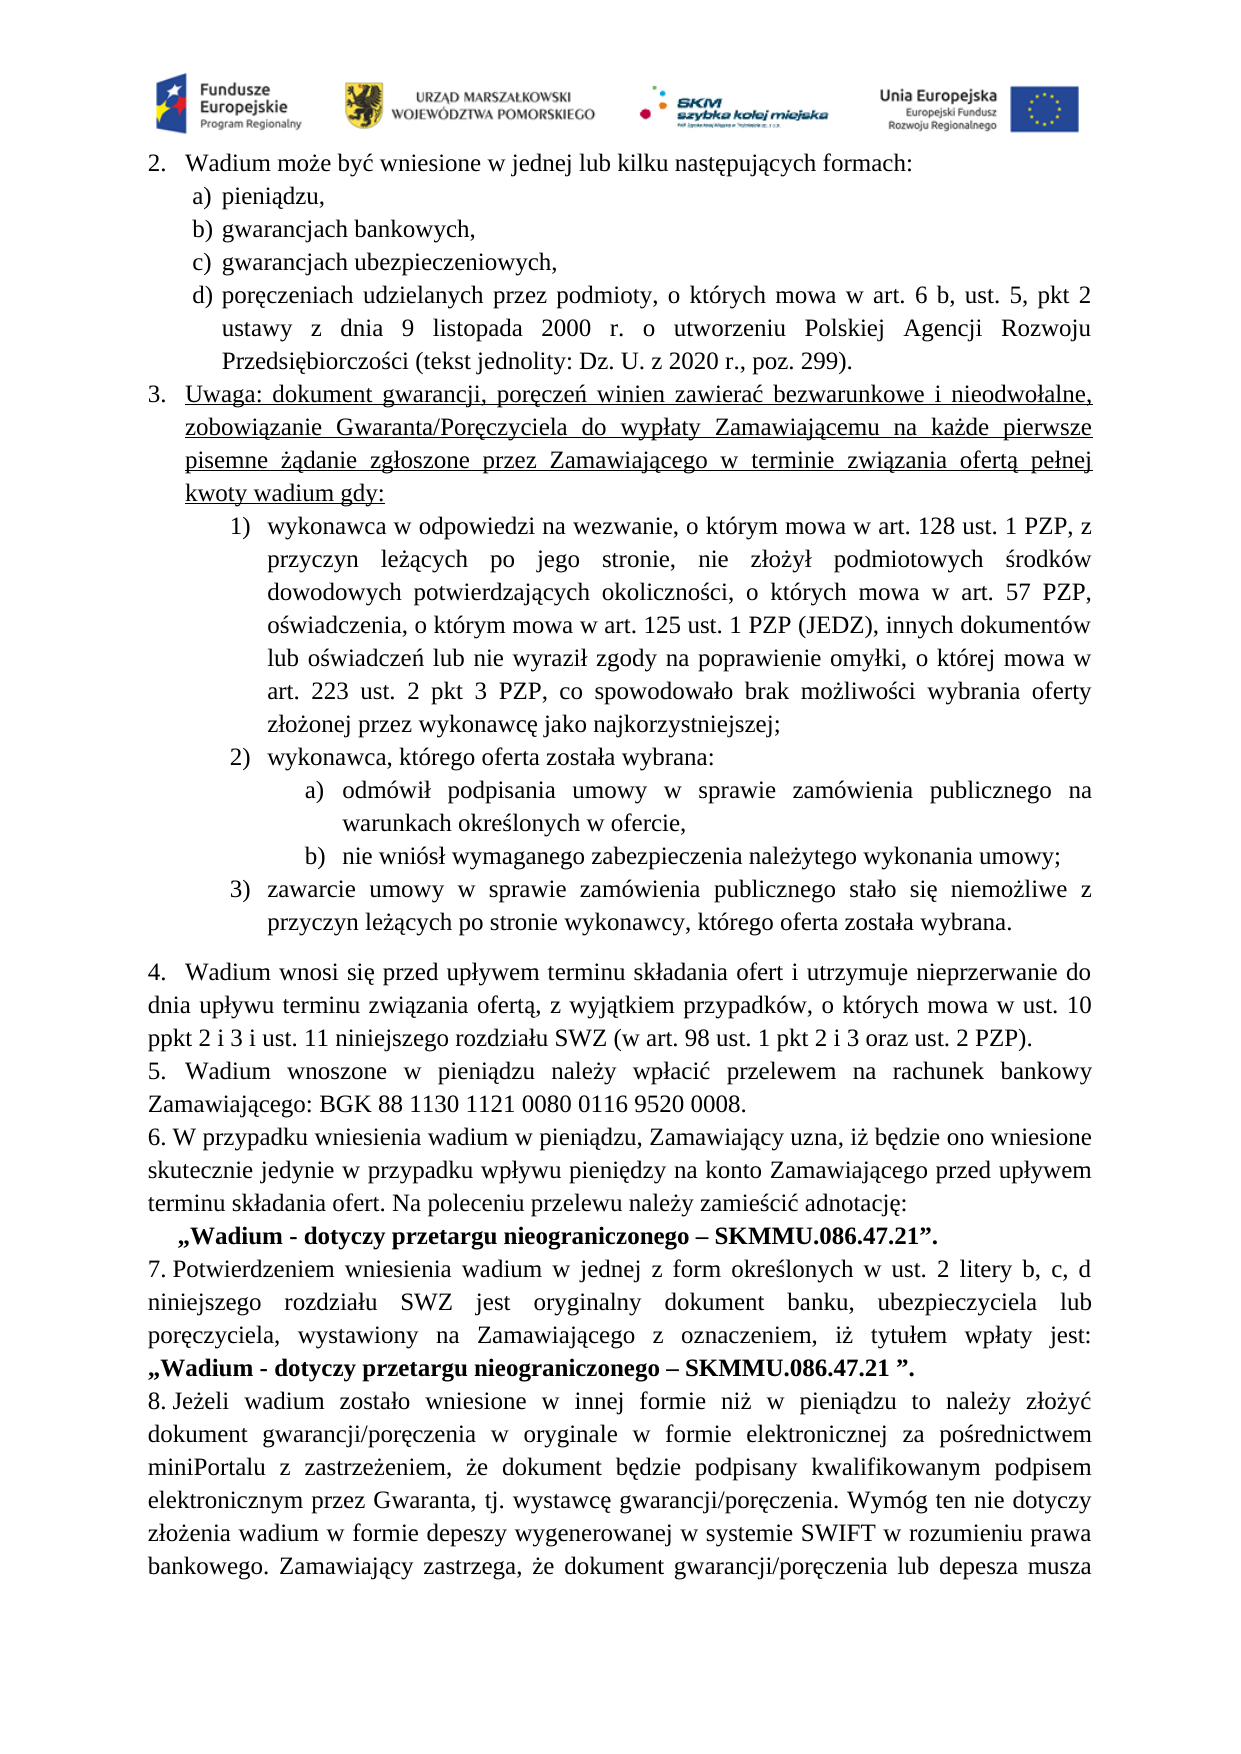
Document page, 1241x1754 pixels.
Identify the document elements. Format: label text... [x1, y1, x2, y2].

list wykonawca w odpowiedzi na wezwanie, o którym mowa w art. 128 ust. 1 PZP, z przyczyn leżących po jego stronie, nie złożył podmiotowych środków dowodowych potwierdzających okoliczności, o których mowa w art. 57 PZP, oświadczenia, o którym mowa w art. 125 ust. 1 PZP (JEDZ), innych dokumentów lub oświadczeń lub nie wyraził zgody na poprawienie omyłki, o której mowa w art. 223 ust. 2 pkt 3 PZP, co spowodowało brak możliwości wybrania oferty złożonej przez wykonawcę jako najkorzystniejszej; [229, 511, 1092, 738]
list wykonawca, którego oferta została wybrana: [229, 742, 1092, 771]
list pieniądzu, [192, 181, 1092, 209]
picture [147, 73, 1093, 148]
text „Wadium - dotyczy przetargu nieograniczonego – SKMMU.086.47.21”. [177, 1221, 1092, 1250]
list gwarancjach ubezpieczeniowych, [192, 247, 1092, 276]
text 3. Uwaga: dokument gwarancji, poręczeń winien zawierać bezwarunkowe i nieodwołalne, zobowiązanie Gwaranta/Poręczyciela do wypłaty Zamawiającemu na każde pierwsze pisemne żądanie zgłoszone przez Zamawiającego w terminie związania ofertą pełnej kwoty wadium gdy: [148, 379, 1092, 507]
list nie wniósł wymaganego zabezpieczenia należytego wykonania umowy; [304, 841, 1092, 870]
list Wadium wnoszone w pieniądzu należy wpłacić przelewem na rachunek bankowy Zamawiającego: BGK 88 1130 1121 0080 0116 9520 0008. [148, 1056, 1092, 1118]
list W przypadku wniesienia wadium w pieniądzu, Zamawiający uzna, iż będzie ono wniesione skutecznie jedynie w przypadku wpływu pieniędzy na konto Zamawiającego przed upływem terminu składania ofert. Na poleceniu przelewu należy zamieścić adnotację: [148, 1122, 1092, 1217]
list zawarcie umowy w sprawie zamówienia publicznego stało się niemożliwe z przyczyn leżących po stronie wykonawcy, którego oferta została wybrana. [229, 874, 1092, 936]
list gwarancjach bankowych, [192, 214, 1092, 243]
list odmówił podpisania umowy w sprawie zamówienia publicznego na warunkach określonych w ofercie, [304, 775, 1092, 837]
list Potwierdzeniem wniesienia wadium w jednej z form określonych w ust. 2 litery b, c, d niniejszego rozdziału SWZ jest oryginalny dokument banku, ubezpieczyciela lub poręczyciela, wystawiony na Zamawiającego z oznaczeniem, iż tytułem wpłaty jest: „Wadium - dotyczy przetargu nieograniczonego – SKMMU.086.47.21 ”. [148, 1254, 1092, 1382]
list Wadium wnosi się przed upływem terminu składania ofert i utrzymuje nieprzerwanie do dnia upływu terminu związania ofertą, z wyjątkiem przypadków, o których mowa w ust. 10 ppkt 2 i 3 i ust. 11 niniejszego rozdziału SWZ (w art. 98 ust. 1 pkt 2 i 3 oraz ust. 2 PZP). [148, 957, 1092, 1052]
list poręczeniach udzielanych przez podmioty, o których mowa w art. 6 b, ust. 5, pkt 2 ustawy z dnia 9 listopada 2000 r. o utworzeniu Polskiej Agencji Rozwoju Przedsiębiorczości (tekst jednolity: Dz. U. z 2020 r., poz. 299). [192, 280, 1092, 375]
list Wadium może być wniesione w jednej lub kilku następujących formach: [148, 148, 1092, 177]
